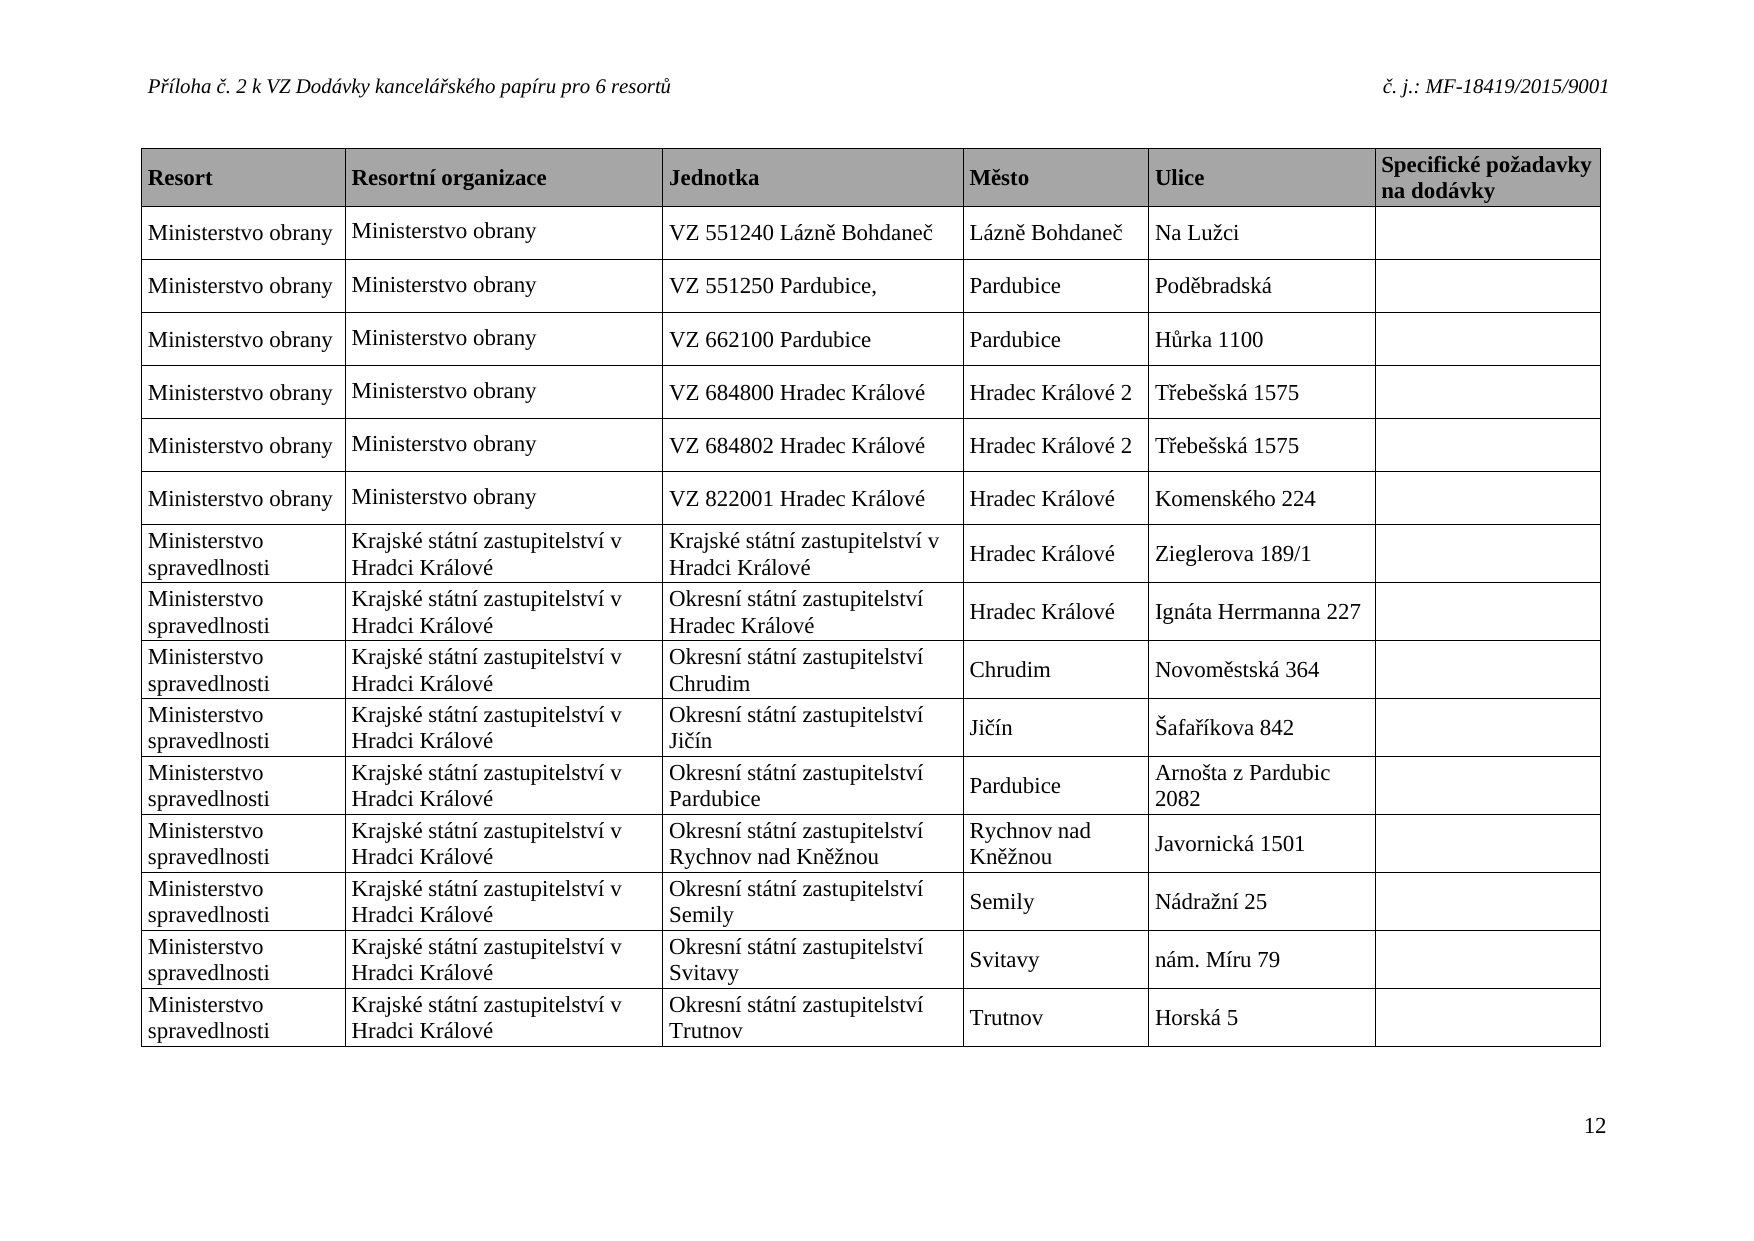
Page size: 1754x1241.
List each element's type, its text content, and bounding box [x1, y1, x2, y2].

table_cell Ministerstvo obrany [346, 260, 662, 312]
table_cell Ministerstvo obrany [142, 313, 345, 365]
table_cell Okresní státní zastupitelství Chrudim [663, 641, 963, 698]
table_cell Okresní státní zastupitelství Svitavy [663, 931, 963, 988]
table_cell Ministerstvo spravedlnosti [142, 931, 345, 988]
table_cell Krajské státní zastupitelství v Hradci Králové [346, 815, 662, 872]
table_cell Okresní státní zastupitelství Hradec Králové [663, 583, 963, 640]
table_cell Novoměstská 364 [1149, 641, 1375, 698]
table_cell [1376, 419, 1600, 471]
table_cell Svitavy [964, 931, 1148, 988]
table_cell Ministerstvo obrany [346, 472, 662, 524]
table_cell Krajské státní zastupitelství v Hradci Králové [346, 641, 662, 698]
table_cell Okresní státní zastupitelství Jičín [663, 699, 963, 756]
table_cell Nádražní 25 [1149, 873, 1375, 930]
table_cell Horská 5 [1149, 989, 1375, 1046]
table_cell Ministerstvo obrany [346, 419, 662, 471]
table_cell Ministerstvo spravedlnosti [142, 525, 345, 582]
table_cell Ministerstvo spravedlnosti [142, 699, 345, 756]
table_cell Krajské státní zastupitelství v Hradci Králové [346, 699, 662, 756]
table_cell [1376, 931, 1600, 988]
table_cell Ministerstvo obrany [142, 366, 345, 418]
table_cell [1376, 641, 1600, 698]
table_cell Na Lužci [1149, 207, 1375, 259]
table_cell Okresní státní zastupitelství Trutnov [663, 989, 963, 1046]
table_cell Trutnov [964, 989, 1148, 1046]
table_cell Ministerstvo obrany [346, 207, 662, 259]
table_cell Rychnov nad Kněžnou [964, 815, 1148, 872]
table_cell [1376, 472, 1600, 524]
table_cell Šafaříkova 842 [1149, 699, 1375, 756]
table_cell Ministerstvo spravedlnosti [142, 757, 345, 814]
table_cell [1376, 207, 1600, 259]
table_cell Jičín [964, 699, 1148, 756]
table_cell Ministerstvo obrany [142, 260, 345, 312]
table_cell Hradec Králové [964, 525, 1148, 582]
table_cell Hradec Králové [964, 472, 1148, 524]
table_cell [1376, 583, 1600, 640]
table_cell Ministerstvo spravedlnosti [142, 815, 345, 872]
table_cell Ministerstvo spravedlnosti [142, 873, 345, 930]
table_cell VZ 551250 Pardubice, [663, 260, 963, 312]
table_cell Poděbradská [1149, 260, 1375, 312]
table_cell Ministerstvo obrany [142, 207, 345, 259]
table_header Specifické požadavky na dodávky [1376, 149, 1600, 206]
table_cell Krajské státní zastupitelství v Hradci Králové [346, 757, 662, 814]
table_header Jednotka [663, 149, 963, 206]
table_cell Ministerstvo obrany [346, 366, 662, 418]
table_cell Hradec Králové 2 [964, 419, 1148, 471]
table_cell Javornická 1501 [1149, 815, 1375, 872]
table_cell Hůrka 1100 [1149, 313, 1375, 365]
table_cell Chrudim [964, 641, 1148, 698]
table_cell Komenského 224 [1149, 472, 1375, 524]
table_cell [1376, 815, 1600, 872]
table_cell Pardubice [964, 313, 1148, 365]
table_cell Okresní státní zastupitelství Semily [663, 873, 963, 930]
table_cell [1376, 873, 1600, 930]
table_cell Třebešská 1575 [1149, 419, 1375, 471]
table_cell Hradec Králové 2 [964, 366, 1148, 418]
table_cell Ministerstvo obrany [142, 472, 345, 524]
table_cell Okresní státní zastupitelství Pardubice [663, 757, 963, 814]
table_cell Krajské státní zastupitelství v Hradci Králové [346, 525, 662, 582]
table_cell [1376, 313, 1600, 365]
table_cell [1376, 366, 1600, 418]
table_header Město [964, 149, 1148, 206]
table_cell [346, 989, 662, 1046]
table_cell Ministerstvo spravedlnosti [142, 583, 345, 640]
table_cell Pardubice [964, 260, 1148, 312]
table_cell Pardubice [964, 757, 1148, 814]
table_cell Lázně Bohdaneč [964, 207, 1148, 259]
table_cell VZ 662100 Pardubice [663, 313, 963, 365]
table_cell Krajské státní zastupitelství v Hradci Králové [663, 525, 963, 582]
table_cell Arnošta z Pardubic 2082 [1149, 757, 1375, 814]
table_cell Zieglerova 189/1 [1149, 525, 1375, 582]
table_cell Třebešská 1575 [1149, 366, 1375, 418]
table_cell Ministerstvo spravedlnosti [142, 641, 345, 698]
table_cell [1376, 525, 1600, 582]
table_cell Okresní státní zastupitelství Rychnov nad Kněžnou [663, 815, 963, 872]
table_cell VZ 551240 Lázně Bohdaneč [663, 207, 963, 259]
table_cell Ministerstvo obrany [346, 313, 662, 365]
table_cell nám. Míru 79 [1149, 931, 1375, 988]
table_cell VZ 822001 Hradec Králové [663, 472, 963, 524]
table_header Resort [142, 149, 345, 206]
table_cell Ignáta Herrmanna 227 [1149, 583, 1375, 640]
table_cell [1376, 989, 1600, 1046]
table_header Ulice [1149, 149, 1375, 206]
table_cell Ministerstvo spravedlnosti [142, 989, 345, 1046]
table_cell Ministerstvo obrany [142, 419, 345, 471]
table_header Resortní organizace [346, 149, 662, 206]
table_cell VZ 684802 Hradec Králové [663, 419, 963, 471]
table_cell Semily [964, 873, 1148, 930]
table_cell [346, 931, 662, 988]
table_cell Hradec Králové [964, 583, 1148, 640]
table_cell [1376, 260, 1600, 312]
table_cell Krajské státní zastupitelství v Hradci Králové [346, 583, 662, 640]
table_cell VZ 684800 Hradec Králové [663, 366, 963, 418]
table_cell [1376, 699, 1600, 756]
table_cell Krajské státní zastupitelství v Hradci Králové [346, 873, 662, 930]
table_cell [1376, 757, 1600, 814]
